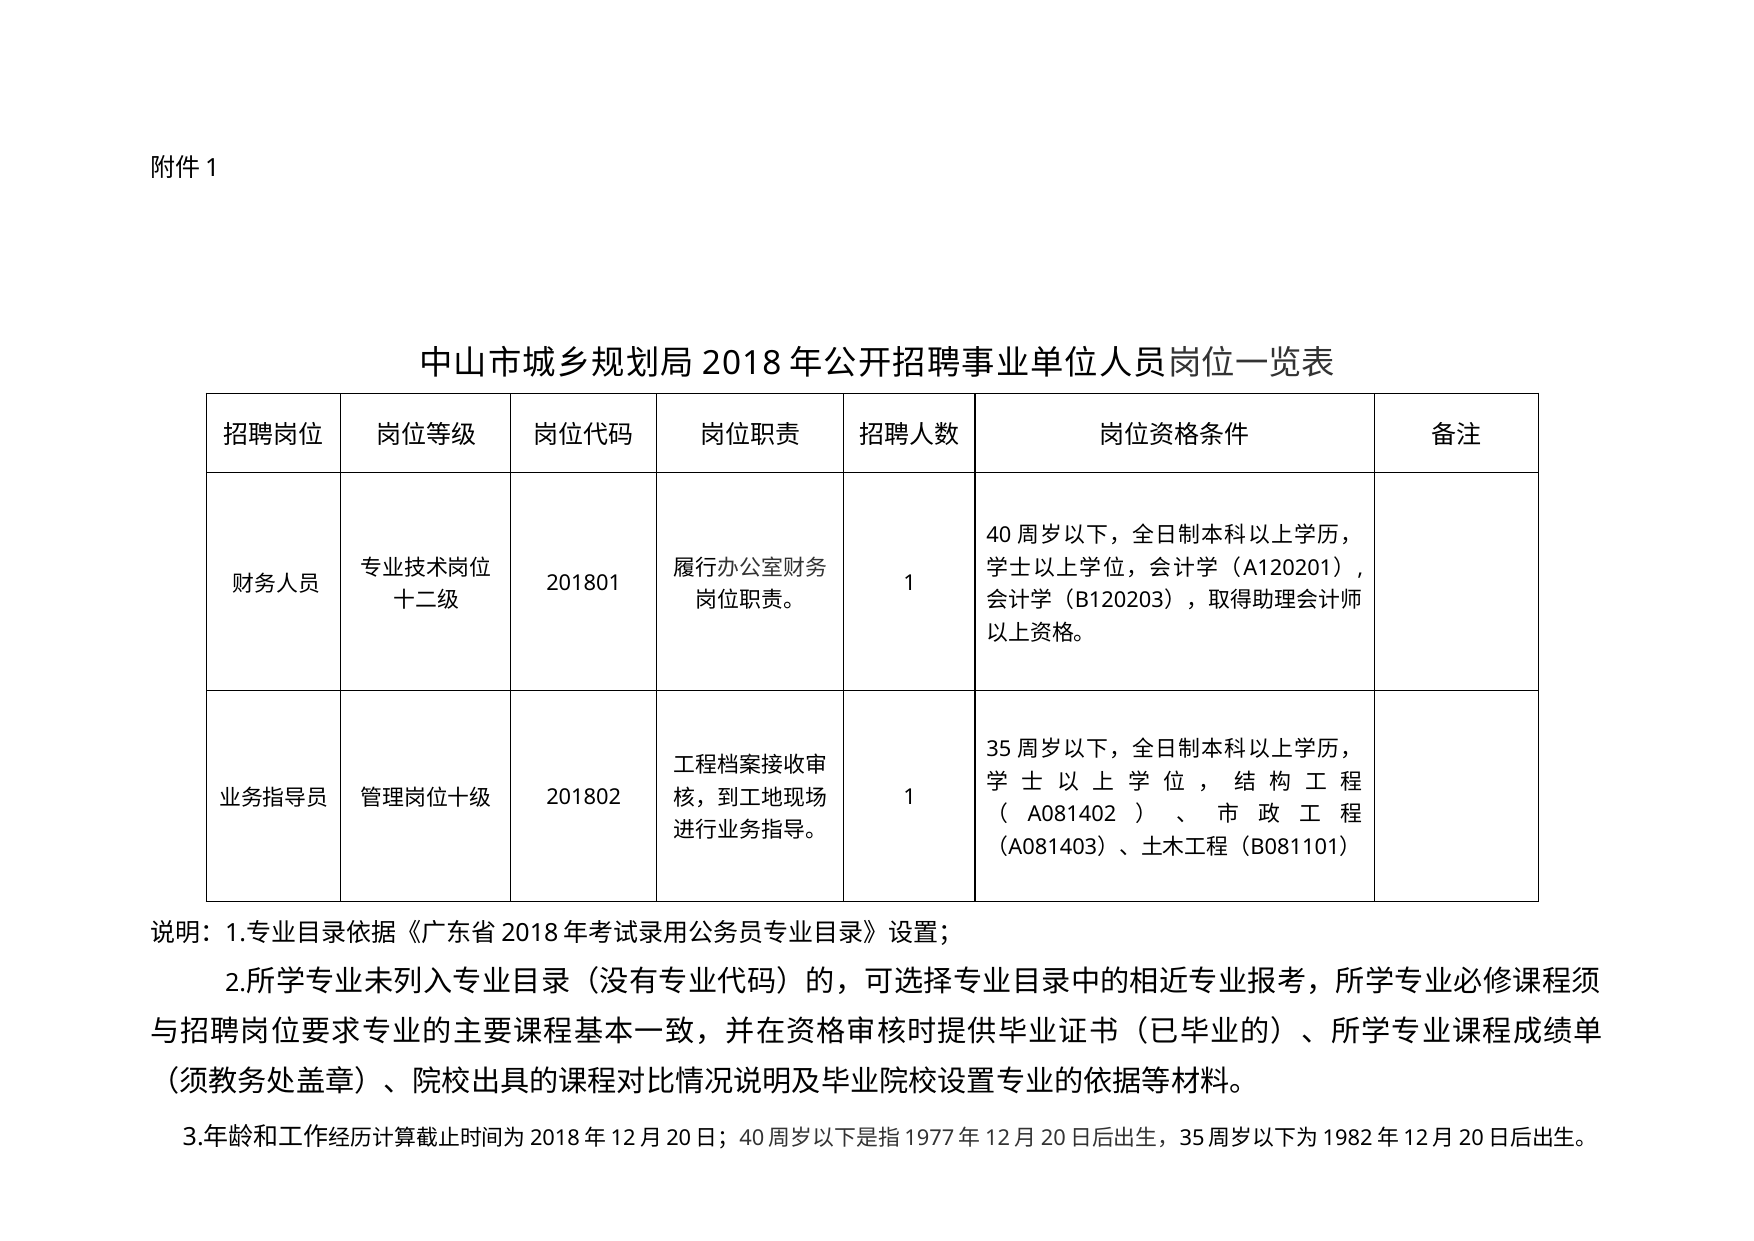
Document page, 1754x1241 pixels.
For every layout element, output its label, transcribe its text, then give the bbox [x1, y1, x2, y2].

text 中山市城乡规划局2018年公开招聘事业单位人员岗位一览表 [150, 328, 1604, 393]
text 说明：1.专业目录依据《广东省2018年考试录用公务员专业目录》设置； [150, 902, 1604, 952]
table_header 招聘岗位 [207, 394, 340, 472]
table_cell 35周岁以下，全日制本科以上学历，学士以上学位，结构工程（A081402）、市政工程（A081403）、土木工程（B081101） [976, 691, 1374, 901]
table_cell 管理岗位十级 [341, 691, 510, 901]
table_header 岗位代码 [511, 394, 656, 472]
table_cell 40周岁以下，全日制本科以上学历，学士以上学位，会计学（A120201）, 会计学（B120203），取得助理会计师以上资格。 [976, 473, 1374, 690]
table_header 招聘人数 [844, 394, 974, 472]
table_cell 履行办公室财务岗位职责。 [657, 473, 843, 690]
table_header 备注 [1375, 394, 1538, 472]
table_cell 工程档案接收审核，到工地现场进行业务指导。 [657, 691, 843, 901]
text 2.所学专业未列入专业目录（没有专业代码）的，可选择专业目录中的相近专业报考，所学专业必修课程须与招聘岗位要求专业的主要课程基本一致，并在资格审核时提供毕业证书（已毕业的）、所学专业课程成绩单（须教务处盖章）、院校出具的课程对比情况说明及毕业院校设置专业的依据等材料。 [150, 952, 1604, 1102]
table_cell 1 [844, 473, 974, 690]
table_cell 财务人员 [207, 473, 340, 690]
table_header 岗位资格条件 [976, 394, 1374, 472]
table_cell 1 [844, 691, 974, 901]
text 3.年龄和工作经历计算截止时间为2018年12月20日；40周岁以下是指1977年12月20日后出生，35周岁以下为1982年12月20日后出生。 [150, 1102, 1604, 1167]
table_cell 专业技术岗位十二级 [341, 473, 510, 690]
text 附件1 [150, 133, 1604, 198]
table_cell 业务指导员 [207, 691, 340, 901]
table_header 岗位等级 [341, 394, 510, 472]
table_header 岗位职责 [657, 394, 843, 472]
table_cell [1375, 691, 1538, 901]
table_cell [1375, 473, 1538, 690]
table_cell 201801 [511, 473, 656, 690]
table_cell 201802 [511, 691, 656, 901]
